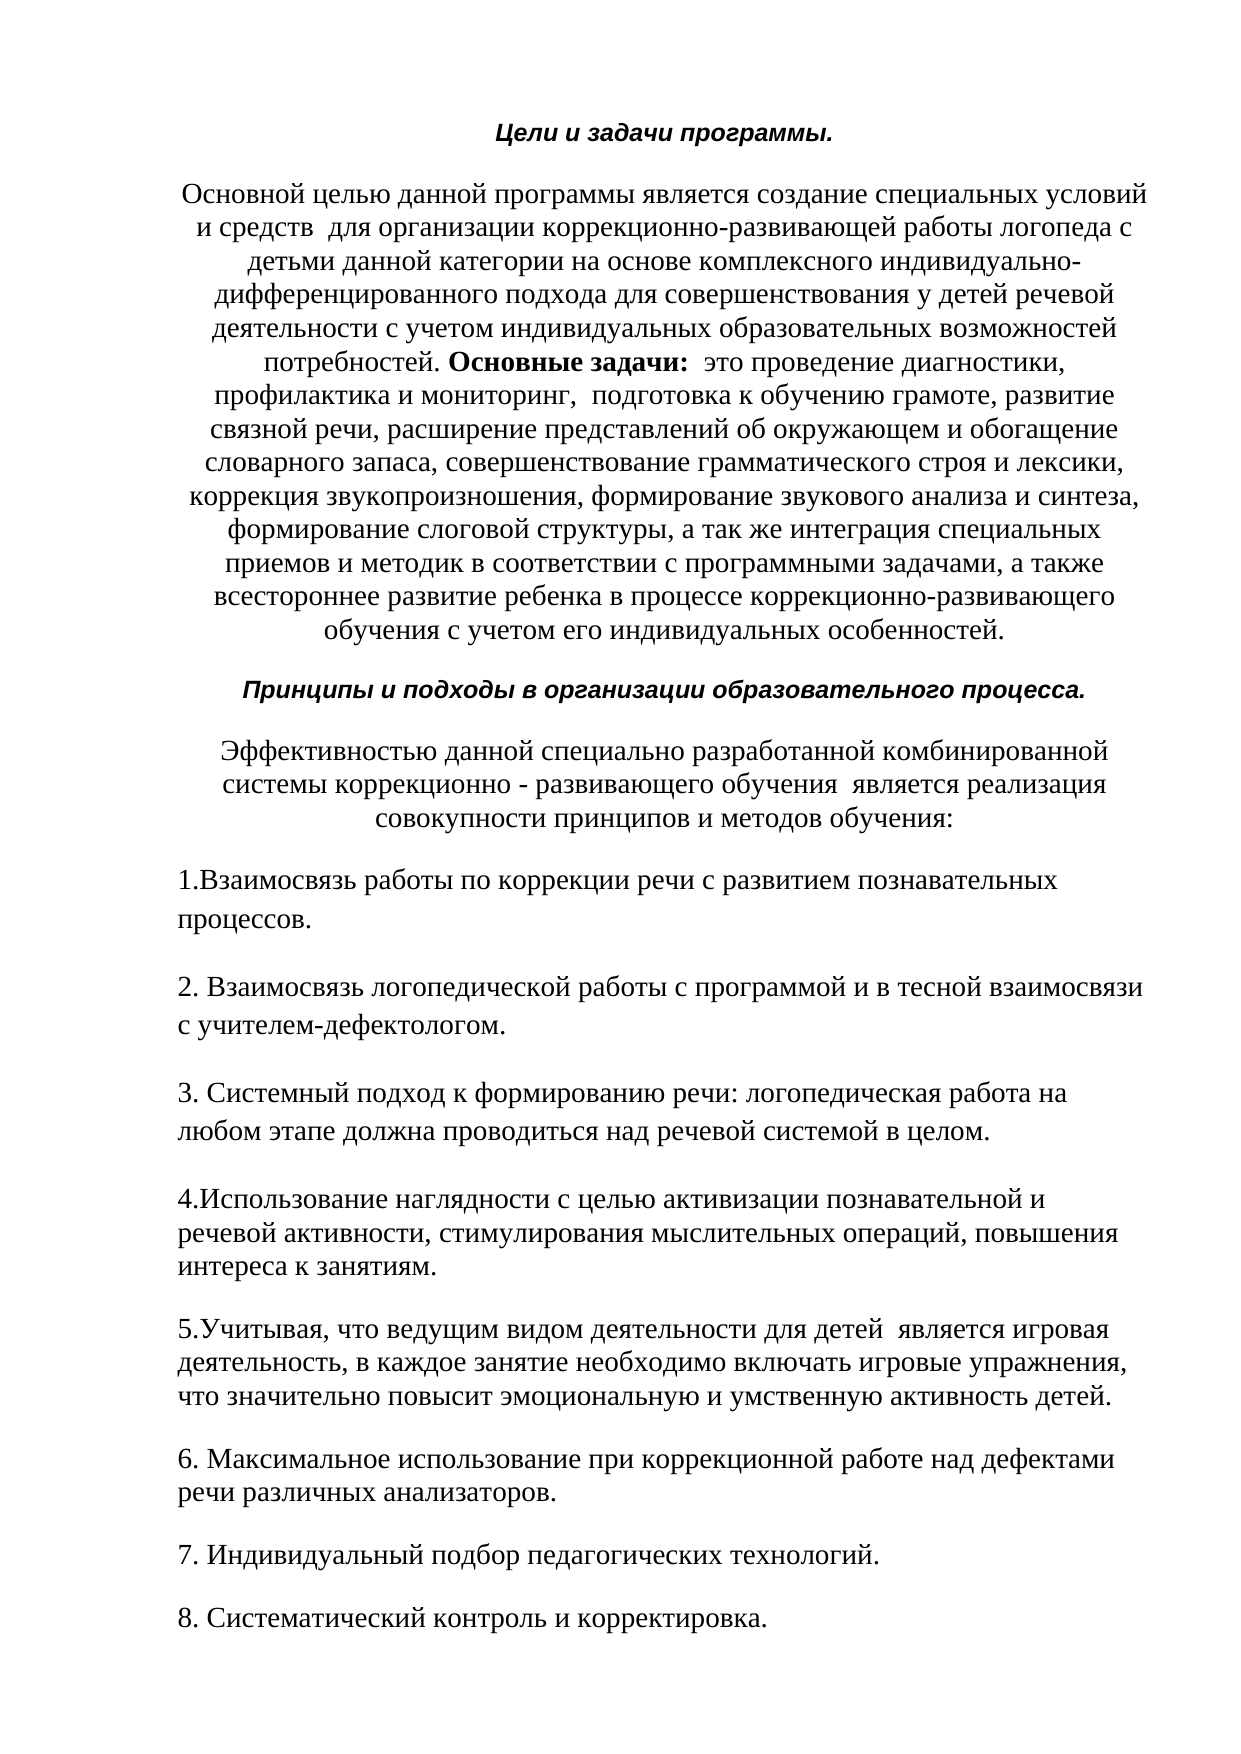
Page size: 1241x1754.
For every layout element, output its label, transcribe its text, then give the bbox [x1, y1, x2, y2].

text Эффективностью данной специально разработанной комбинированной системы коррекционно - развивающего обучения является реализация совокупности принципов и методов обучения: [177, 733, 1152, 833]
text 7. Индивидуальный подбор педагогических технологий. [177, 1537, 1152, 1571]
text 8. Систематический контроль и корректировка. [177, 1600, 1152, 1633]
text 6. Максимальное использование при коррекционной работе над дефектами речи различных анализаторов. [177, 1441, 1152, 1508]
text 4.Использование наглядности с целью активизации познавательной и речевой активности, стимулирования мыслительных операций, повышения интереса к занятиям. [177, 1181, 1152, 1282]
text 5.Учитывая, что ведущим видом деятельности для детей является игровая деятельность, в каждое занятие необходимо включать игровые упражнения, что значительно повысит эмоциональную и умственную активность детей. [177, 1311, 1152, 1412]
text 1.Взаимосвязь работы по коррекции речи с развитием познавательных процессов. [177, 862, 1152, 934]
text Принципы и подходы в организации образовательного процесса. [177, 675, 1152, 703]
text 2. Взаимосвязь логопедической работы с программой и в тесной взаимосвязи с учителем-дефектологом. [177, 969, 1152, 1041]
text 3. Системный подход к формированию речи: логопедическая работа на любом этапе должна проводиться над речевой системой в целом. [177, 1075, 1152, 1147]
text Цели и задачи программы. [177, 118, 1152, 147]
text Основной целью данной программы является создание специальных условий и средств для организации коррекционно-развивающей работы логопеда с детьми данной категории на основе комплексного индивидуально-дифференцированного подхода для совершенствования у детей речевой деятельности с учетом индивидуальных образовательных возможностей потребностей. Основные задачи: это проведение диагностики, профилактика и мониторинг, подготовка к обучению грамоте, развитие связной речи, расширение представлений об окружающем и обогащение словарного запаса, совершенствование грамматического строя и лексики, коррекция звукопроизношения, формирование звукового анализа и синтеза, формирование слоговой структуры, а так же интеграция специальных приемов и методик в соответствии с программными задачами, а также всестороннее развитие ребенка в процессе коррекционно-развивающего обучения с учетом его индивидуальных особенностей. [177, 176, 1152, 646]
